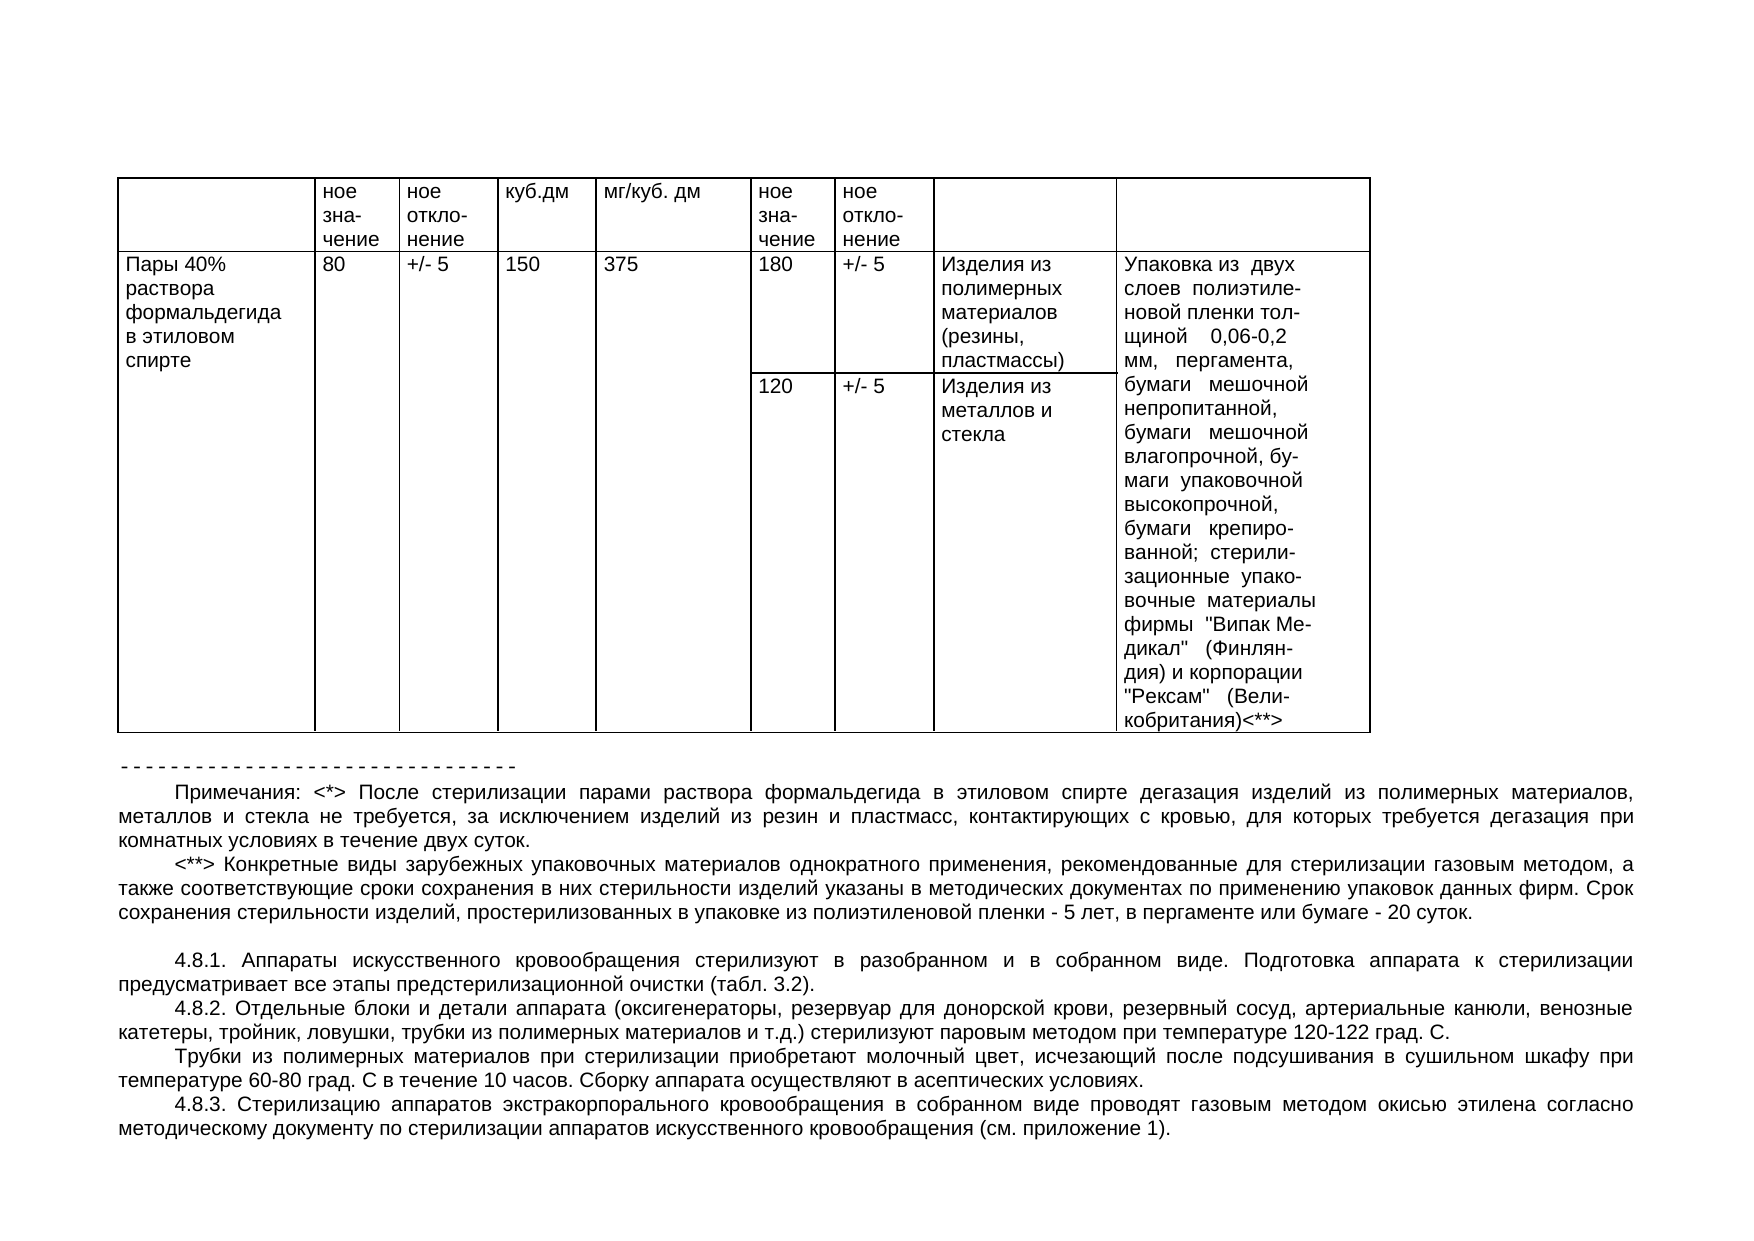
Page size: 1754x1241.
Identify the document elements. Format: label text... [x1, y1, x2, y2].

table_cell 80 [316, 252, 399, 731]
text <**> Конкретные виды зарубежных упаковочных материалов однократного применения, рекомендованные для стерилизации газовым методом, а также соответствующие сроки сохранения в них стерильности изделий указаны в методических документах по применению упаковок данных фирм. Срок сохранения стерильности изделий, простерилизованных в упаковке из полиэтиленовой пленки - 5 лет, в пергаменте или бумаге - 20 суток. [118, 852, 1636, 924]
table_cell Изделия из металлов и стекла [935, 374, 1116, 731]
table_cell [836, 179, 933, 251]
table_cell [752, 179, 834, 251]
text 4.8.2. Отдельные блоки и детали аппарата (оксигенераторы, резервуар для донорской крови, резервный сосуд, артериальные канюли, венозные катетеры, тройник, ловушки, трубки из полимерных материалов и т.д.) стерилизуют паровым методом при температуре 120-122 град. С. [118, 996, 1636, 1043]
table_cell 375 [597, 252, 750, 731]
table_cell 150 [499, 252, 595, 731]
text Примечания: <*> После стерилизации парами раствора формальдегида в этиловом спирте дегазация изделий из полимерных материалов, металлов и стекла не требуется, за исключением изделий из резин и пластмасс, контактирующих с кровью, для которых требуется дегазация при комнатных условиях в течение двух суток. [118, 780, 1636, 852]
table_cell +/- 5 [836, 252, 933, 372]
table_cell Пары 40% раствора формальдегида в этиловом спирте [119, 252, 314, 731]
text Трубки из полимерных материалов при стерилизации приобретают молочный цвет, исчезающий после подсушивания в сушильном шкафу при температуре 60-80 град. С в течение 10 часов. Сборку аппарата осуществляют в асептических условиях. [118, 1043, 1636, 1091]
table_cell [400, 179, 497, 251]
table_cell Изделия из полимерных материалов (резины, пластмассы) [935, 252, 1116, 372]
table_cell +/- 5 [836, 374, 933, 731]
text 4.8.3. Стерилизацию аппаратов экстракорпорального кровообращения в собранном виде проводят газовым методом окисью этилена согласно методическому документу по стерилизации аппаратов искусственного кровообращения (см. приложение 1). [118, 1091, 1636, 1139]
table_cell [316, 179, 399, 251]
table_cell Упаковка из двух слоев полиэтиле- новой пленки тол- щиной 0,06-0,2 мм, пергамента, бумаги мешочной непропитанной, бумаги мешочной влагопрочной, бу- маги упаковочной высокопрочной, бумаги крепиро- ванной; стерили- зационные упако- вочные материалы фирмы "Випак Ме- дикал" (Финлян- дия) и корпорации "Рексам" (Вели- кобритания)<**> [1117, 252, 1369, 731]
table_cell 120 [752, 374, 834, 731]
text -------------------------------- [118, 757, 1636, 780]
text 4.8.1. Аппараты искусственного кровообращения стерилизуют в разобранном и в собранном виде. Подготовка аппарата к стерилизации предусматривает все этапы предстерилизационной очистки (табл. 3.2). [118, 948, 1636, 996]
table_cell 180 [752, 252, 834, 372]
table_cell +/- 5 [400, 252, 497, 731]
